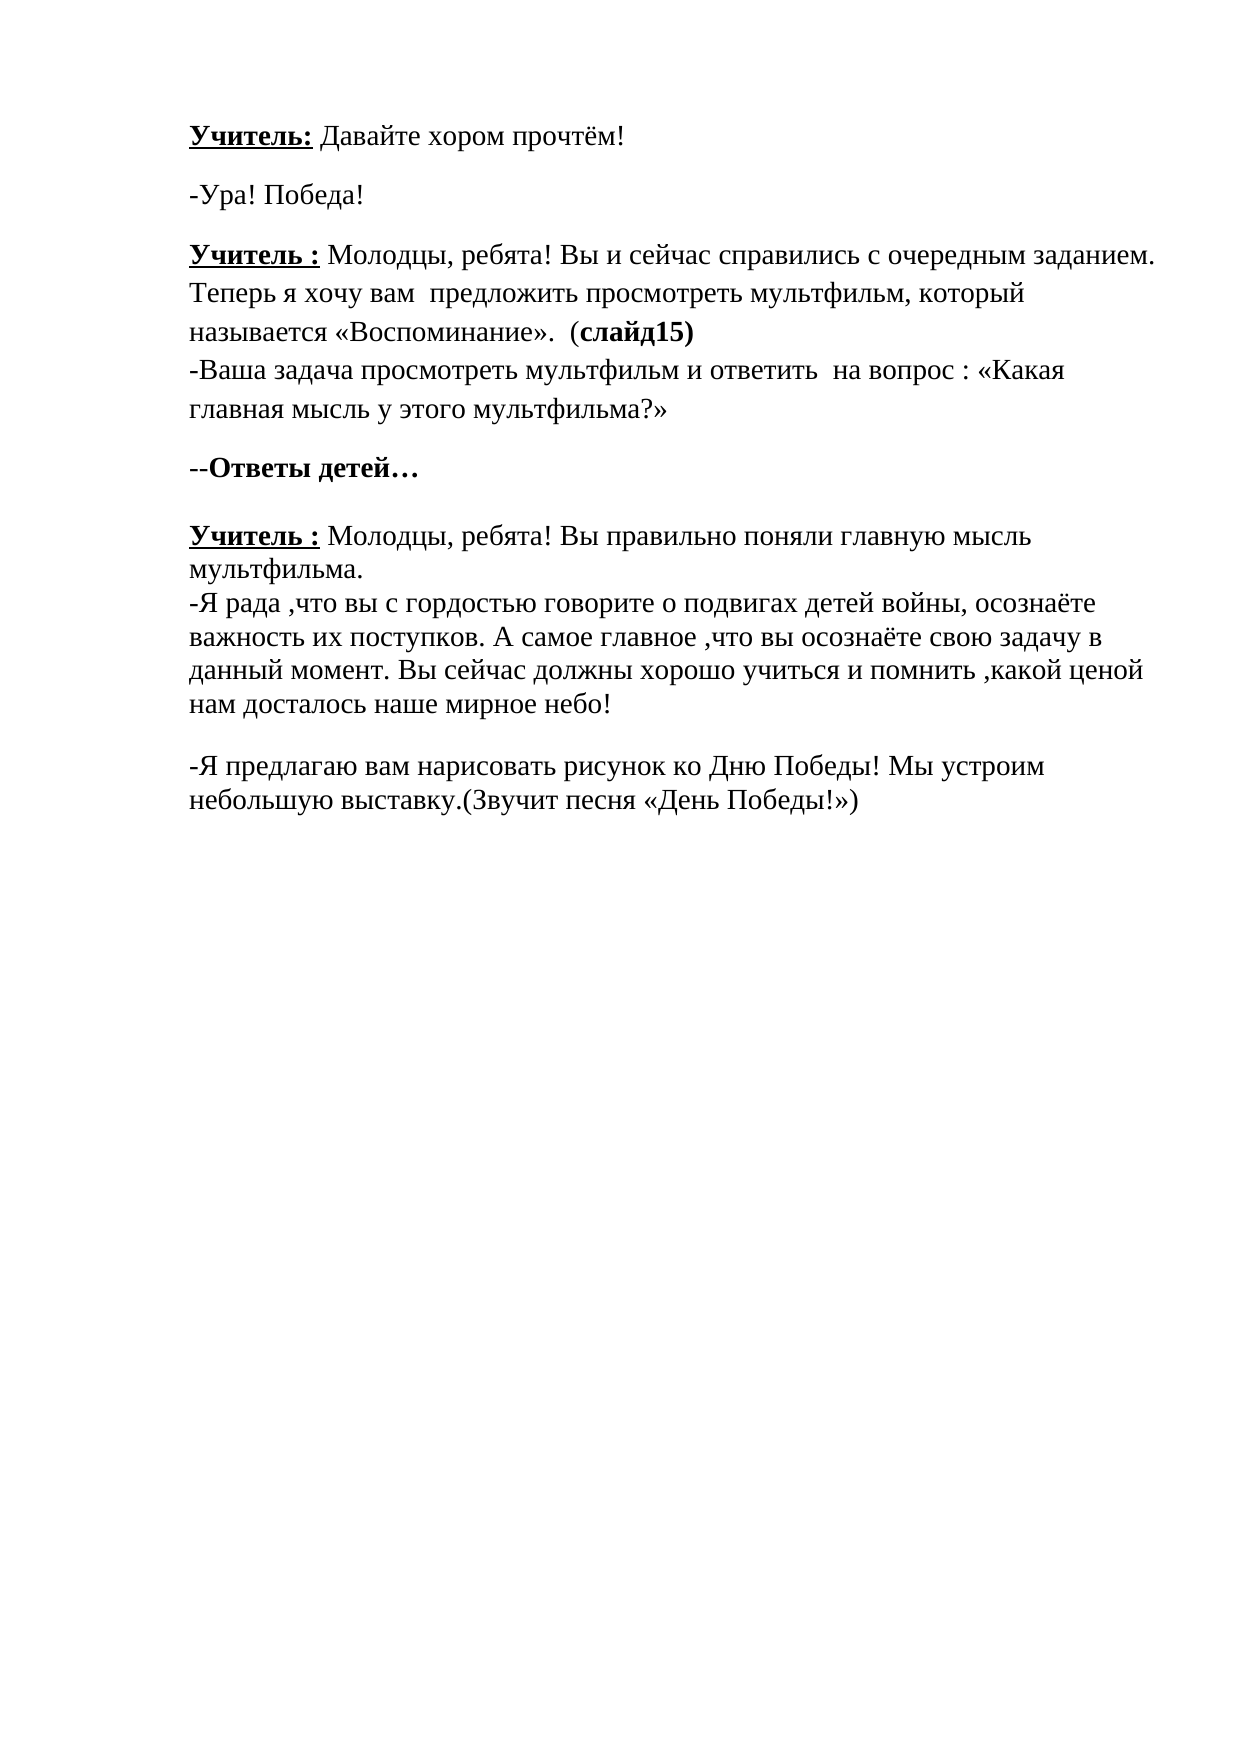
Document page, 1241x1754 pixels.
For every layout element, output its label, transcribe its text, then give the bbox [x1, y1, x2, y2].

text -Ура! Победа! [189, 177, 1158, 211]
text Учитель: Давайте хором прочтём! [189, 118, 1158, 152]
text Учитель : Молодцы, ребята! Вы правильно поняли главную мысль мультфильма. -Я рада ,что вы с гордостью говорите о подвигах детей войны, осознаёте важность их поступков. А самое главное ,что вы осознаёте свою задачу в данный момент. Вы сейчас должны хорошо учиться и помнить ,какой ценой нам досталось наше мирное небо! [189, 518, 1158, 719]
text --Ответы детей… [189, 450, 1158, 484]
text -Я предлагаю вам нарисовать рисунок ко Дню Победы! Мы устроим небольшую выставку.(Звучит песня «День Победы!») [189, 748, 1158, 816]
text Учитель : Молодцы, ребята! Вы и сейчас справились с очередным заданием. Теперь я хочу вам предложить просмотреть мультфильм, который называется «Воспоминание». (слайд15) -Ваша задача просмотреть мультфильм и ответить на вопрос : «Какая главная мысль у этого мультфильма?» [189, 237, 1158, 424]
